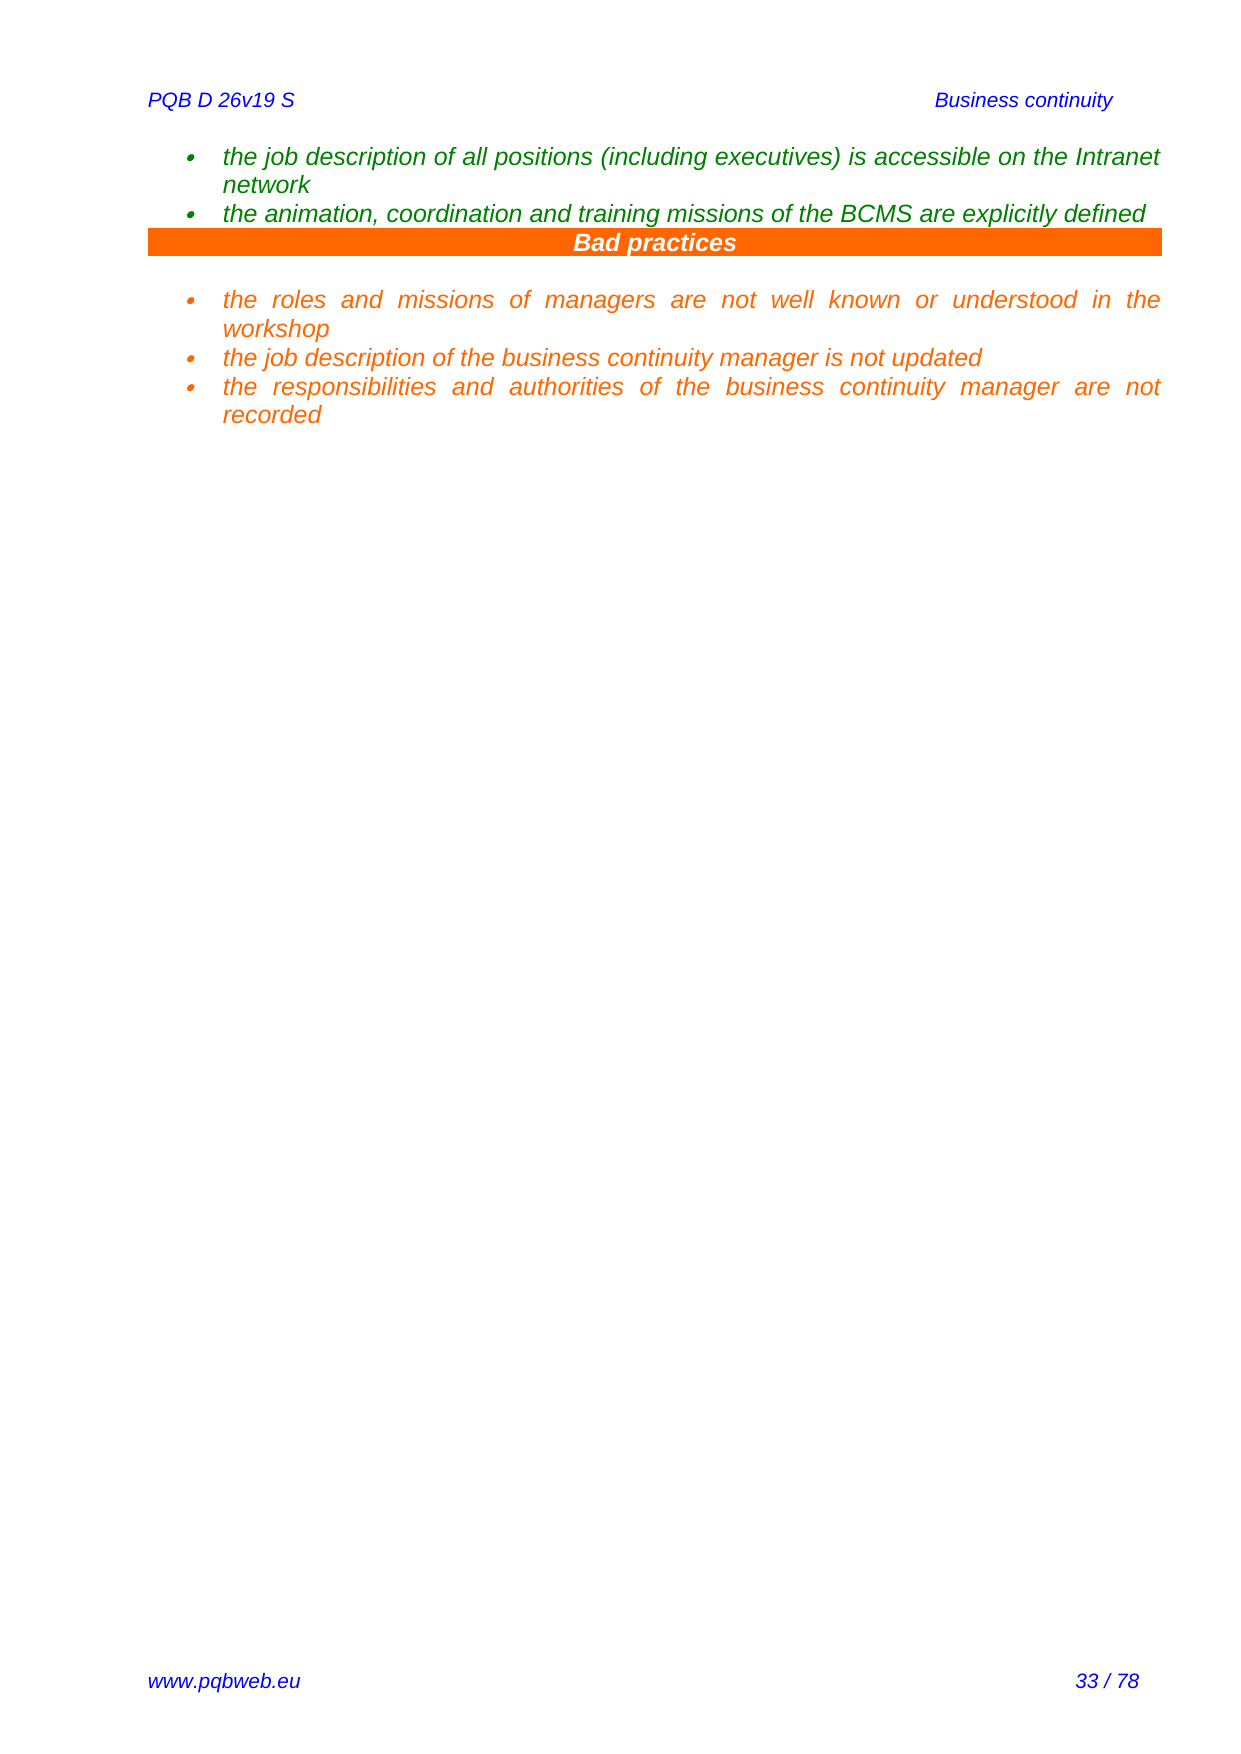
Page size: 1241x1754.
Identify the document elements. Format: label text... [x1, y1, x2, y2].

list the job description of all positions (including executives) is accessible on the Intranet network [185, 141, 1162, 199]
list the roles and missions of managers are not well known or understood in the workshop [185, 285, 1162, 343]
text Bad practices [148, 228, 1162, 256]
list the job description of the business continuity manager is not updated [185, 343, 1162, 371]
list the responsibilities and authorities of the business continuity manager are not recorded [185, 371, 1162, 429]
list the animation, coordination and training missions of the BCMS are explicitly defined [185, 199, 1162, 228]
